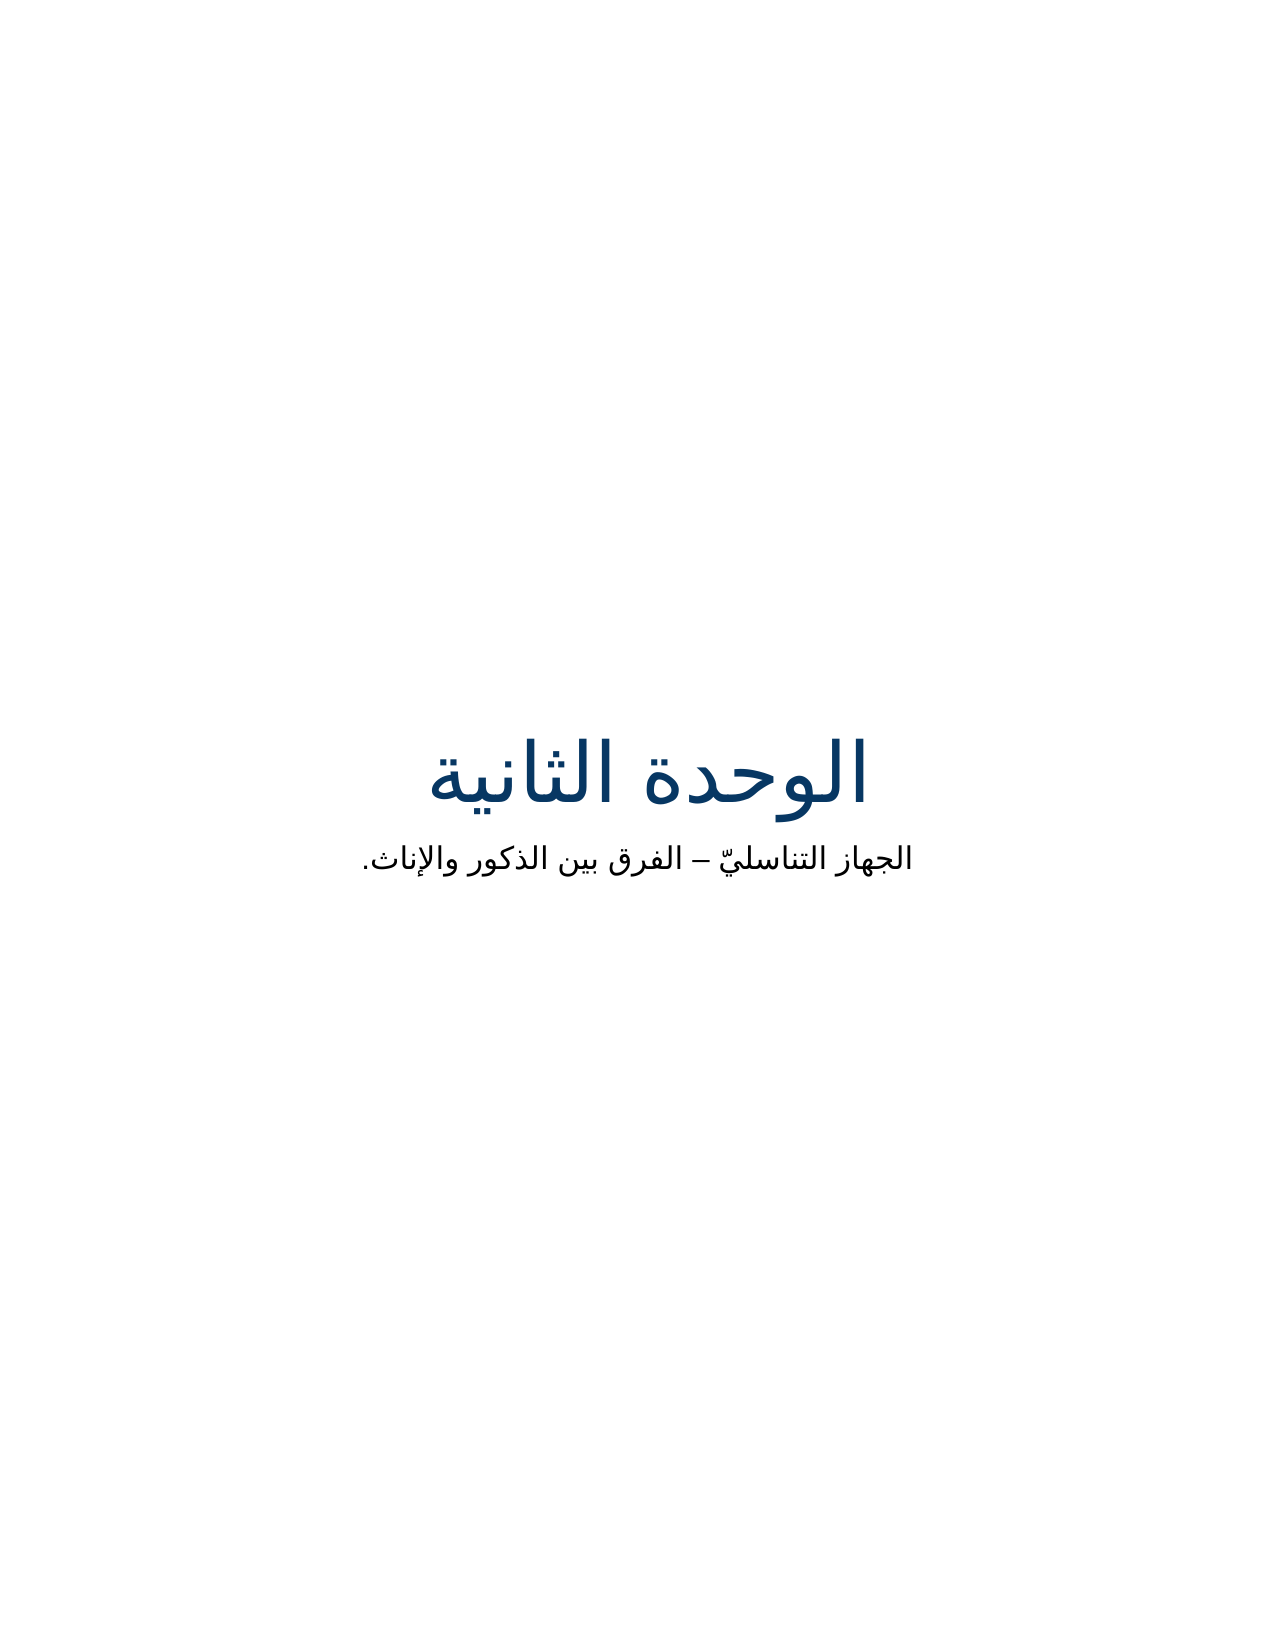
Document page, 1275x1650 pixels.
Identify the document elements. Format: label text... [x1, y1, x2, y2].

text الجهاز التناسليّ – الفرق بين الذكور والإناث. [150, 840, 1125, 876]
title الوحدة الثانية [150, 724, 1125, 820]
